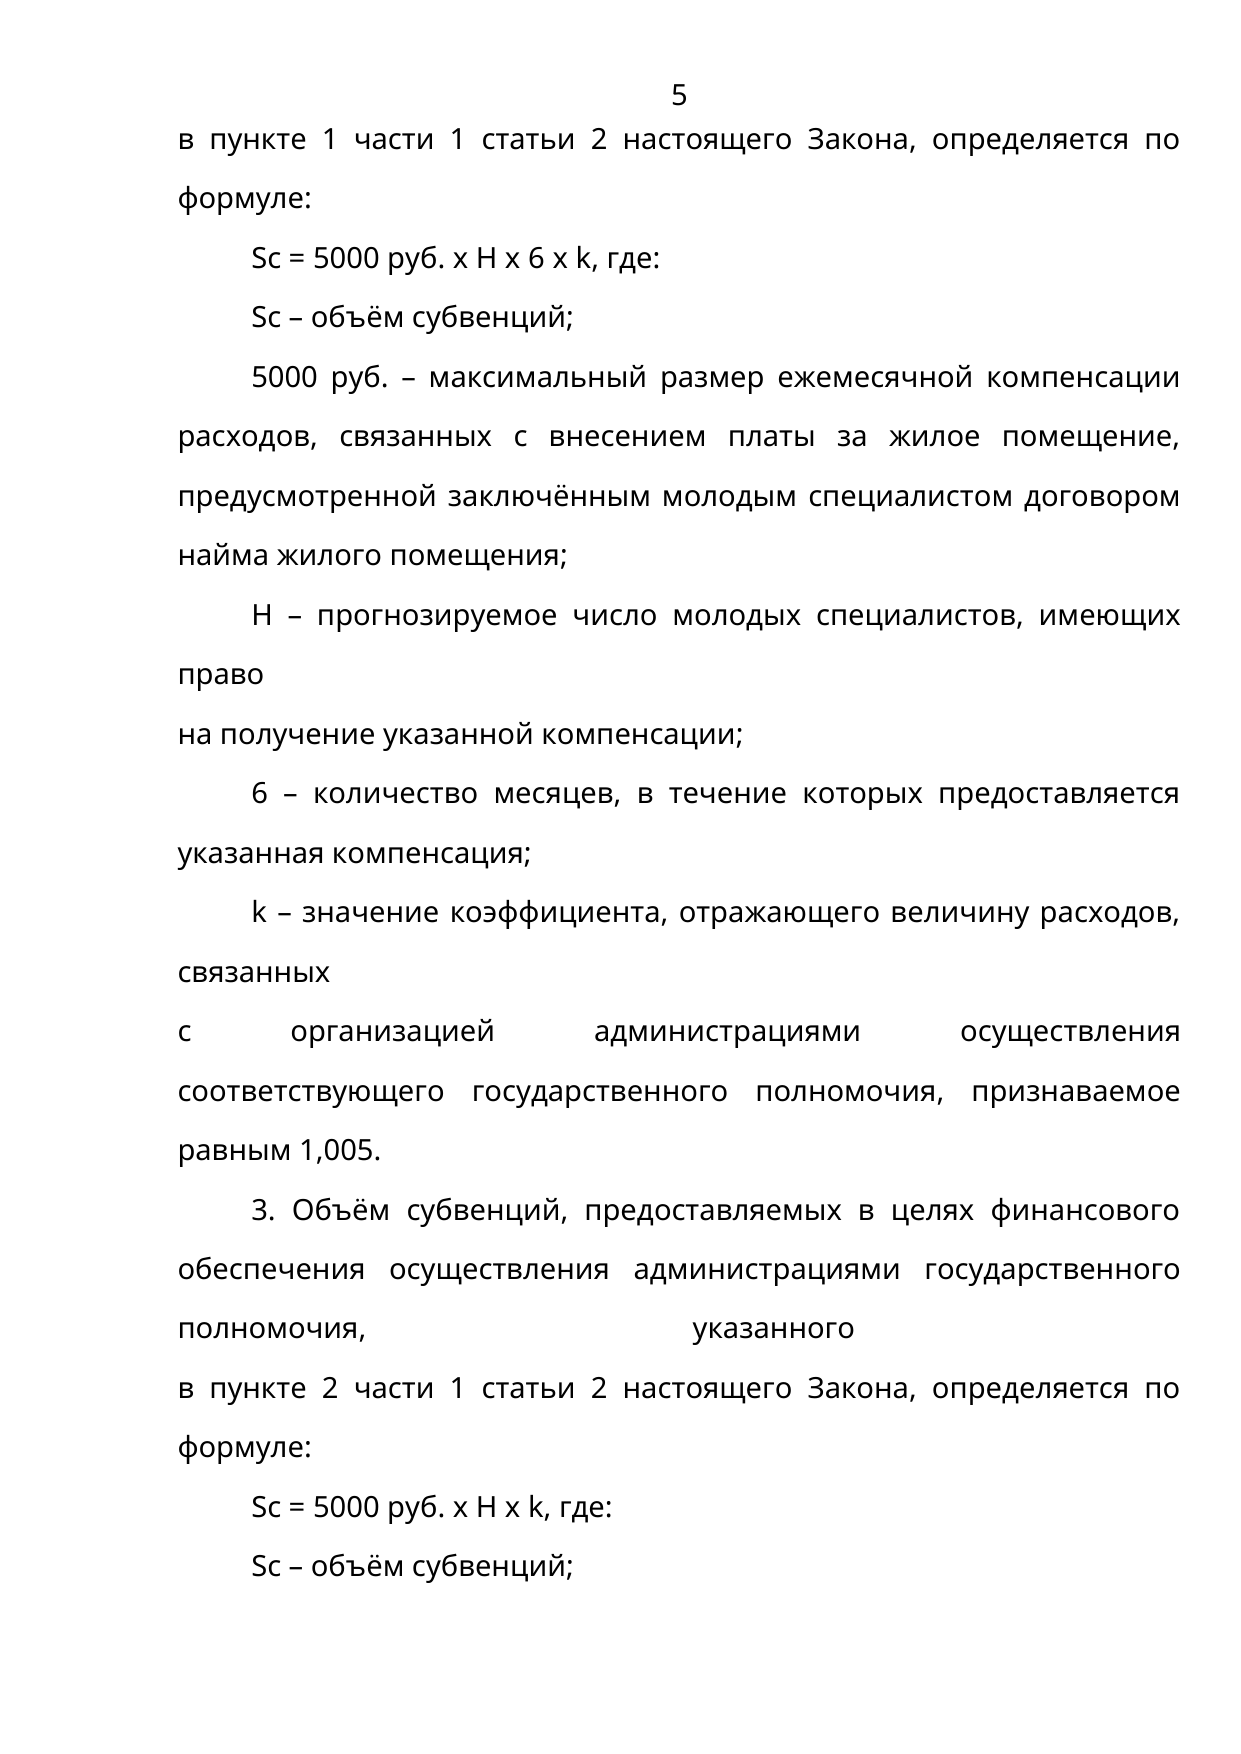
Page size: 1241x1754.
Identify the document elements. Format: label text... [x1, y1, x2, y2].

text Sc – объём субвенций; [177, 1546, 1181, 1585]
text H – прогнозируемое число молодых специалистов, имеющих право на получение указанной компенсации; [177, 594, 1181, 753]
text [177, 118, 1181, 217]
text 5000 руб. – максимальный размер ежемесячной компенсации расходов, связанных с внесением платы за жилое помещение, предусмотренной заключённым молодым специалистом договором найма жилого помещения; [177, 356, 1181, 574]
text 6 – количество месяцев, в течение которых предоставляется указанная компенсация; [177, 772, 1181, 872]
text 3. Объём субвенций, предоставляемых в целях финансового обеспечения осуществления администрациями государственного полномочия, указанного в пункте 2 части 1 статьи 2 настоящего Закона, определяется по формуле: [177, 1189, 1181, 1466]
text Sc = 5000 руб. х H х k, где: [177, 1486, 1181, 1526]
text Sc = 5000 руб. х H х 6 x k, где: [177, 237, 1181, 277]
text k – значение коэффициента, отражающего величину расходов, связанных с организацией администрациями осуществления соответствующего государственного полномочия, признаваемое равным 1,005. [177, 891, 1181, 1169]
text Sc – объём субвенций; [177, 297, 1181, 336]
